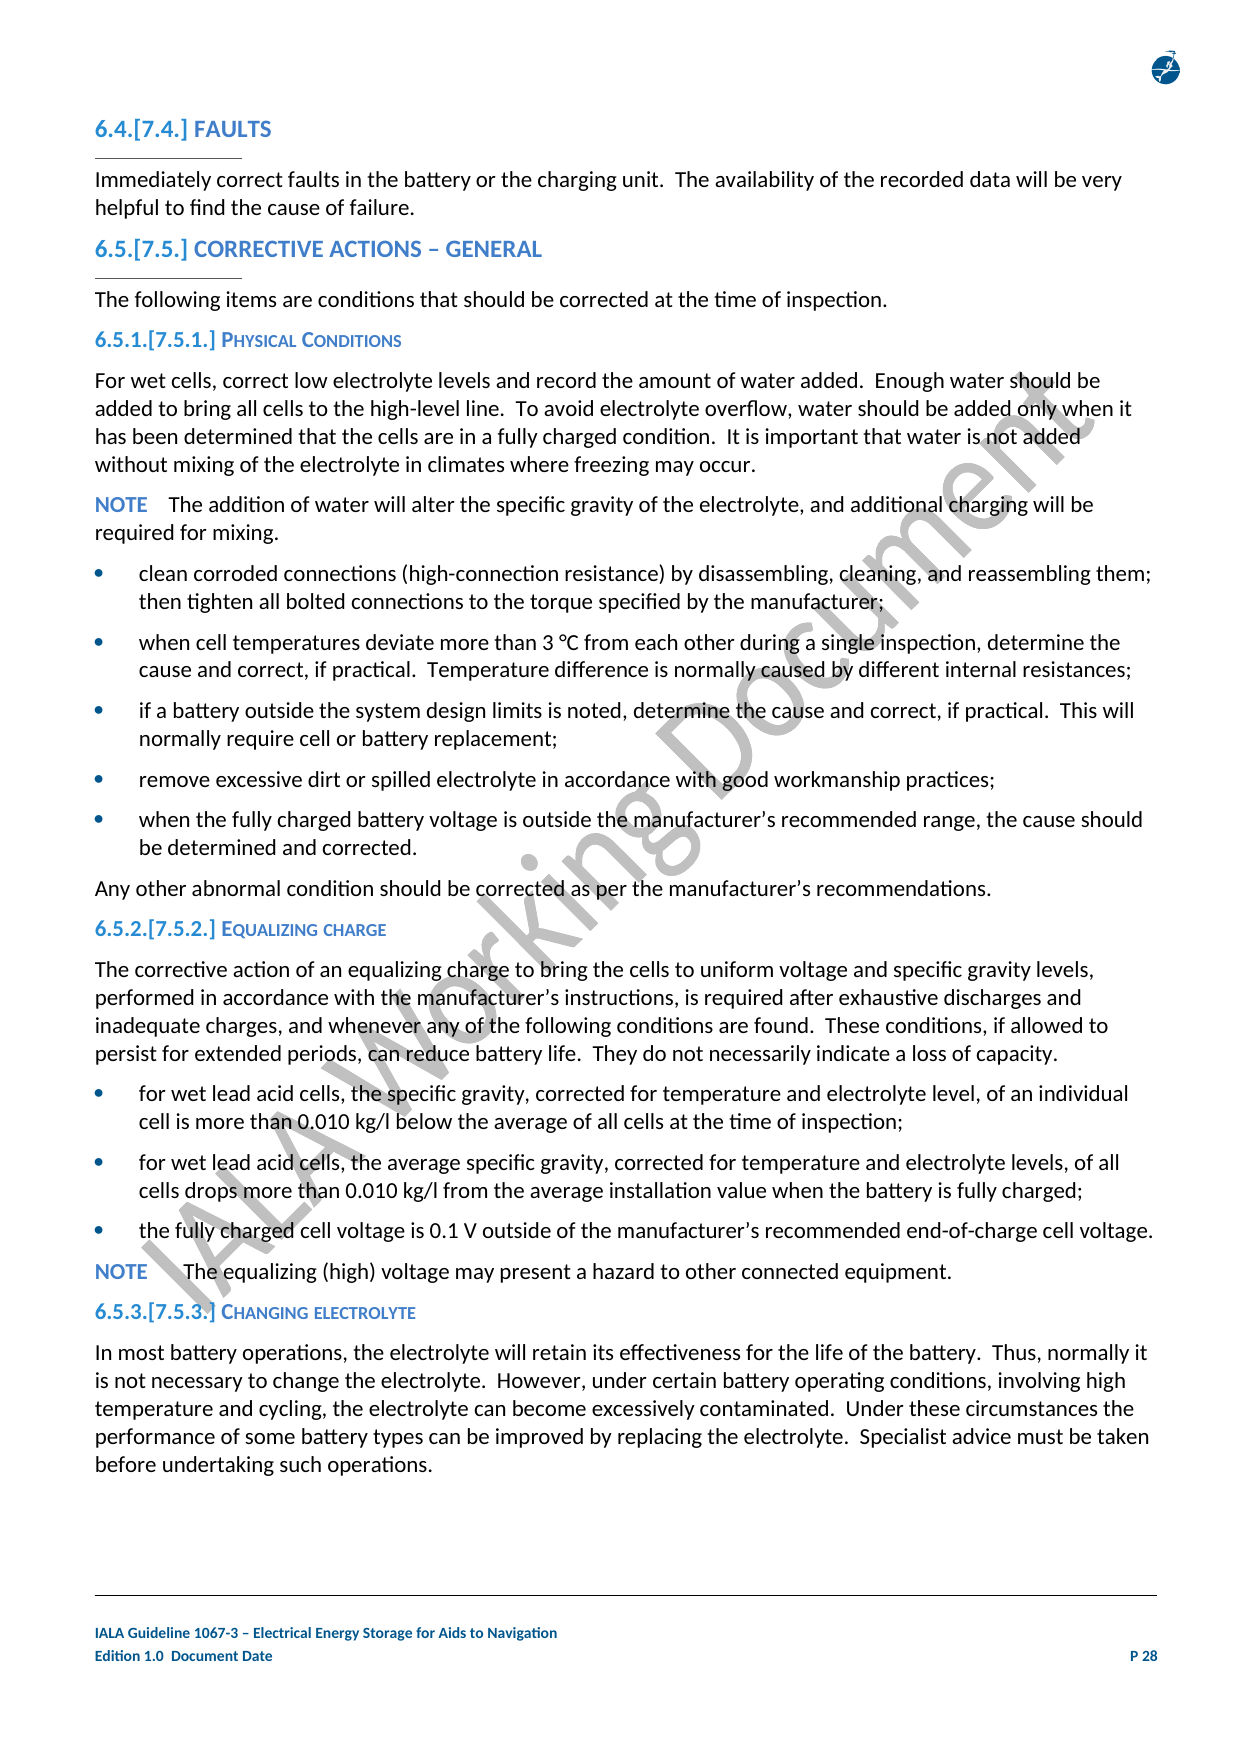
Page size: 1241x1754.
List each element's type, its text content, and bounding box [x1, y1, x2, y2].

text for wet lead acid cells, the specific gravity, corrected for temperature and electrolyte level, of an individual cell is more than 0.010 kg/l below the average of all cells at the time of inspection; [94, 1079, 1157, 1135]
text clean corroded connections (high-connection resistance) by disassembling, cleaning, and reassembling them; then tighten all bolted connections to the torque specified by the manufacturer; [94, 559, 1157, 615]
text the fully charged cell voltage is 0.1 V outside of the manufacturer’s recommended end-of-charge cell voltage. [94, 1216, 1157, 1244]
text The corrective action of an equalizing charge to bring the cells to uniform voltage and specific gravity levels, performed in accordance with the manufacturer’s instructions, is required after exhaustive discharges and inadequate charges, and whenever any of the following conditions are found. These conditions, if allowed to persist for extended periods, can reduce battery life. They do not necessarily indicate a loss of capacity. [94, 955, 1157, 1067]
text if a battery outside the system design limits is noted, determine the cause and correct, if practical. This will normally require cell or battery replacement; [94, 696, 1157, 752]
subtitle Changing electrolyte [94, 1297, 1157, 1326]
text NOTE The equalizing (high) voltage may present a hazard to other connected equipment. [94, 1257, 1157, 1285]
text For wet cells, correct low electrolyte levels and record the amount of water added. Enough water should be added to bring all cells to the high-level line. To avoid electrolyte overflow, water should be added only when it has been determined that the cells are in a fully charged condition. It is important that water is not added without mixing of the electrolyte in climates where freezing may occur. [94, 366, 1157, 478]
picture [1120, 0, 1239, 119]
text for wet lead acid cells, the average specific gravity, corrected for temperature and electrolyte levels, of all cells drops more than 0.010 kg/l from the average installation value when the battery is fully charged; [94, 1148, 1157, 1204]
subtitle Faults [94, 114, 1157, 144]
text when the fully charged battery voltage is outside the manufacturer’s recommended range, the cause should be determined and corrected. [94, 805, 1157, 861]
subtitle Corrective Actions – General [94, 233, 1157, 264]
text The following items are conditions that should be corrected at the time of inspection. [94, 285, 1157, 313]
subtitle Physical Conditions [94, 325, 1157, 353]
text when cell temperatures deviate more than 3 °C from each other during a single inspection, determine the cause and correct, if practical. Temperature difference is normally caused by different internal resistances; [94, 628, 1157, 684]
text Immediately correct faults in the battery or the charging unit. The availability of the recorded data will be very helpful to find the cause of failure. [94, 165, 1157, 221]
text remove excessive dirt or spilled electrolyte in accordance with good workmanship practices; [94, 765, 1157, 793]
text NOTE The addition of water will alter the specific gravity of the electrolyte, and additional charging will be required for mixing. [94, 491, 1157, 547]
text Any other abnormal condition should be corrected as per the manufacturer’s recommendations. [94, 874, 1157, 902]
text In most battery operations, the electrolyte will retain its effectiveness for the life of the battery. Thus, normally it is not necessary to change the electrolyte. However, under certain battery operating conditions, involving high temperature and cycling, the electrolyte can become excessively contaminated. Under these circumstances the performance of some battery types can be improved by replacing the electrolyte. Specialist advice must be taken before undertaking such operations. [94, 1338, 1157, 1478]
subtitle Equalizing charge [94, 914, 1157, 942]
